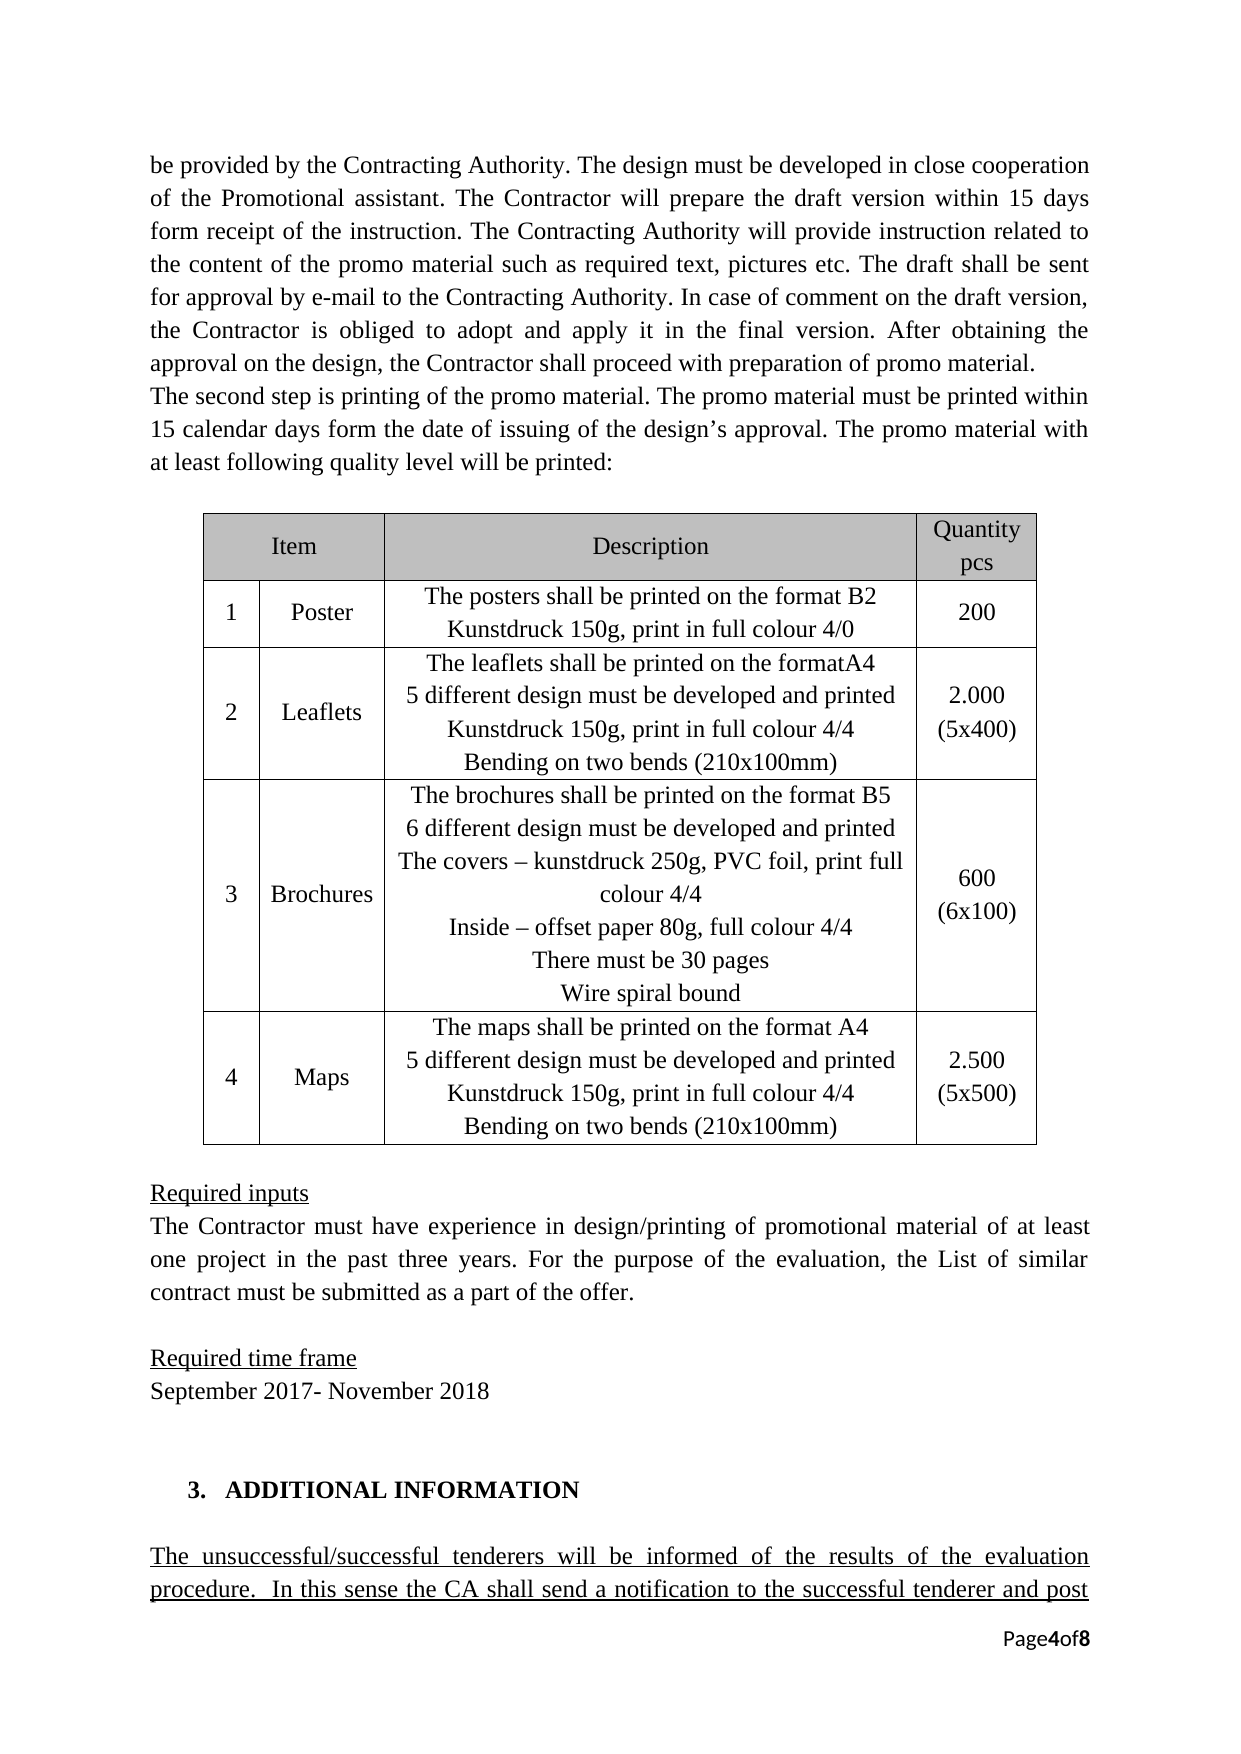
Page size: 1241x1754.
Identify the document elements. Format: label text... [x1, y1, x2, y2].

table_cell Poster [260, 581, 384, 647]
table_cell 2 [204, 648, 259, 779]
text Required time frame [150, 1343, 1090, 1372]
table_cell The posters shall be printed on the format B2 Kunstdruck 150g, print in full colour 4/0 [385, 581, 916, 647]
table_cell The leaflets shall be printed on the formatA4 5 different design must be developed and printed Kunstdruck 150g, print in full colour 4/4 Bending on two bends (210x100mm) [385, 648, 916, 779]
table_cell 600 (6x100) [917, 780, 1036, 1011]
table_cell The brochures shall be printed on the format B5 6 different design must be developed and printed The covers – kunstdruck 250g, PVC foil, print full colour 4/4 Inside – offset paper 80g, full colour 4/4 There must be 30 pages Wire spiral bound [385, 780, 916, 1011]
text Required inputs [150, 1178, 1090, 1207]
table_cell 2.500 (5x500) [917, 1012, 1036, 1144]
table_header Quantity pcs [917, 514, 1036, 580]
table_cell Brochures [260, 780, 384, 1011]
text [150, 150, 1090, 377]
table_cell 4 [204, 1012, 259, 1144]
table_cell 200 [917, 581, 1036, 647]
list ADDITIONAL INFORMATION [187, 1475, 1090, 1504]
table_cell Maps [260, 1012, 384, 1144]
table_cell The maps shall be printed on the format A4 5 different design must be developed and printed Kunstdruck 150g, print in full colour 4/4 Bending on two bends (210x100mm) [385, 1012, 916, 1144]
table_cell Leaflets [260, 648, 384, 779]
text September 2017- November 2018 [150, 1376, 1090, 1405]
table_header Description [385, 514, 916, 580]
text The Contractor must have experience in design/printing of promotional material of at least one project in the past three years. For the purpose of the evaluation, the List of similar contract must be submitted as a part of the offer. [150, 1211, 1090, 1306]
table_cell 1 [204, 581, 259, 647]
table_cell 2.000 (5x400) [917, 648, 1036, 779]
table_header Item [204, 514, 384, 580]
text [150, 1567, 1090, 1603]
table_cell 3 [204, 780, 259, 1011]
text The second step is printing of the promo material. The promo material must be printed within 15 calendar days form the date of issuing of the design’s approval. The promo material with at least following quality level will be printed: [150, 381, 1090, 476]
